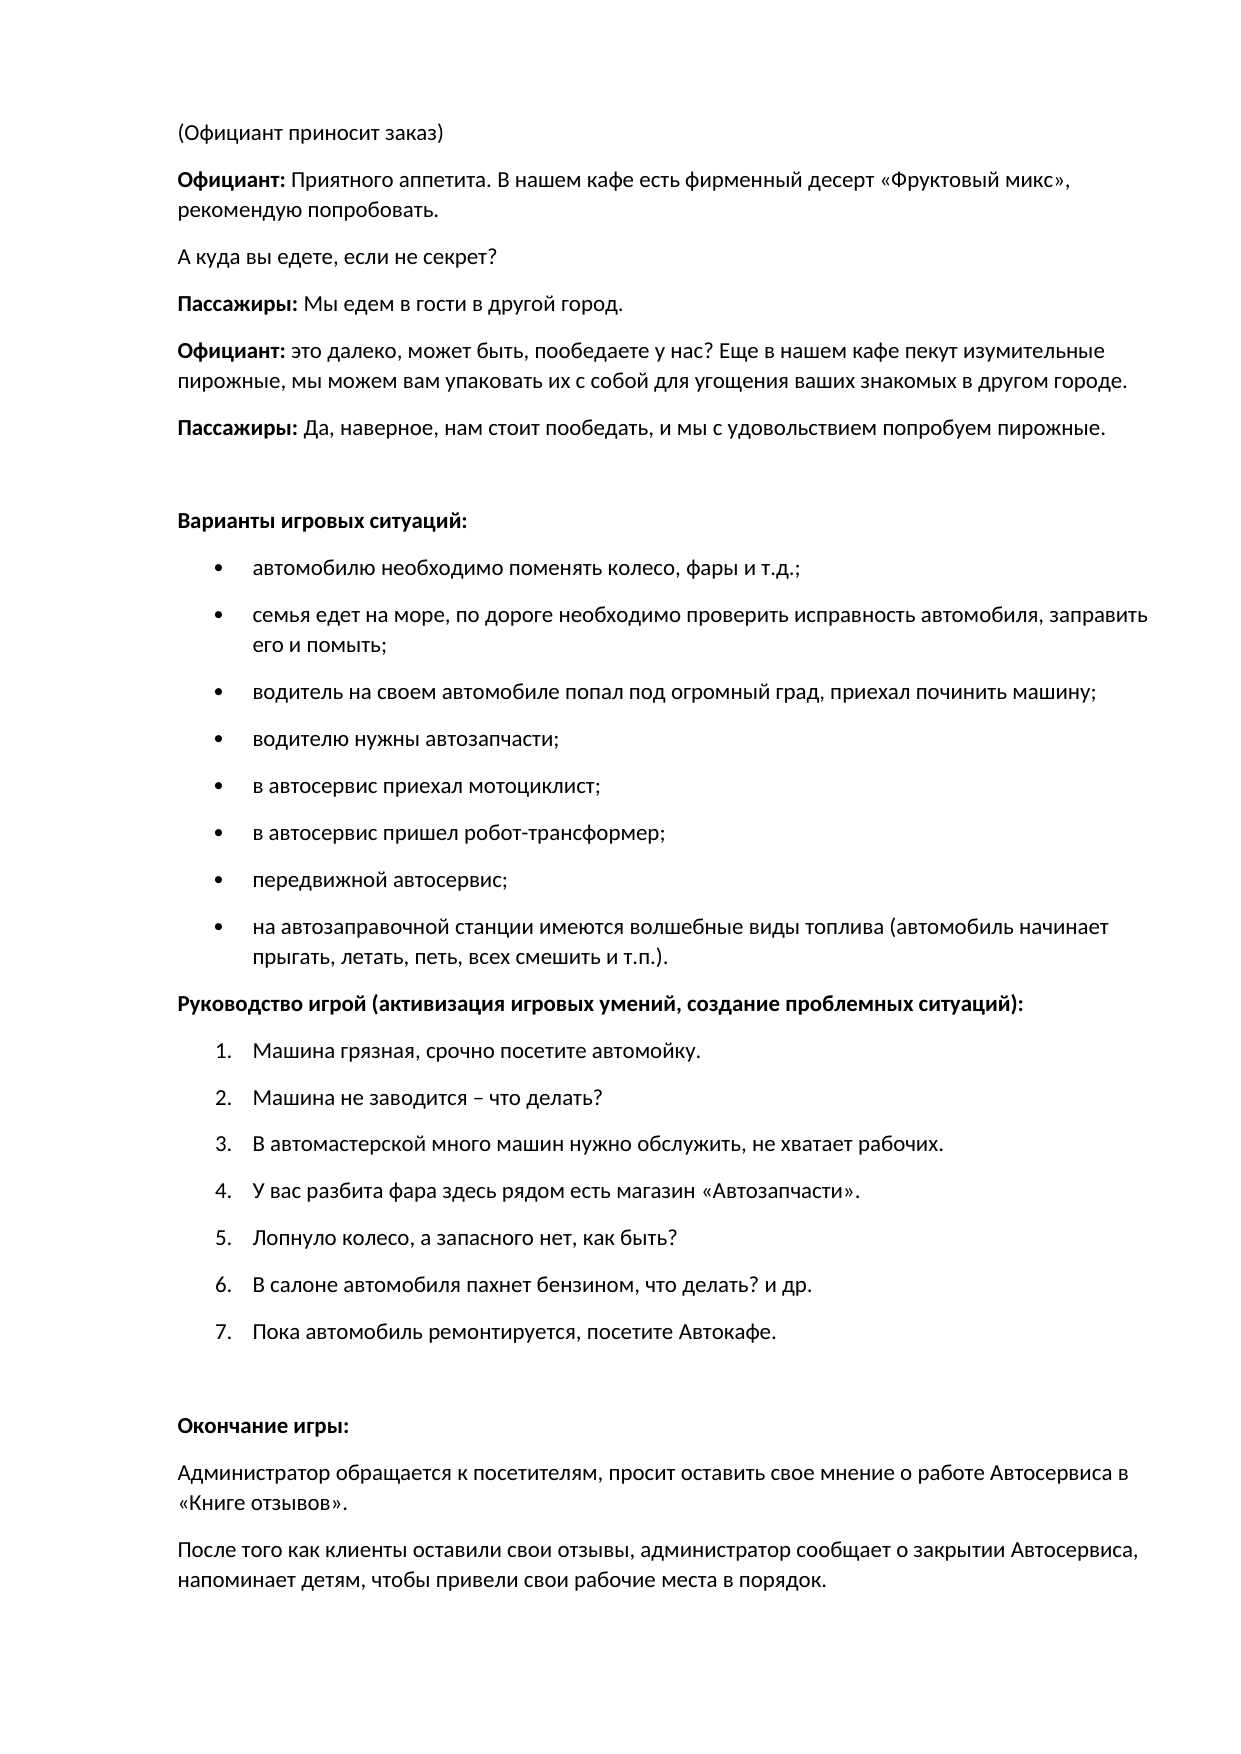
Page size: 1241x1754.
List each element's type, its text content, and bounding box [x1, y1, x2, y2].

list В автомастерской много машин нужно обслужить, не хватает рабочих. [215, 1129, 1152, 1158]
text Руководство игрой (активизация игровых умений, создание проблемных ситуаций): [177, 989, 1152, 1017]
text А куда вы едете, если не секрет? [177, 242, 1152, 270]
list автомобилю необходимо поменять колесо, фары и т.д.; [215, 553, 1152, 582]
text Окончание игры: [177, 1411, 1152, 1439]
list на автозаправочной станции имеются волшебные виды топлива (автомобиль начинает прыгать, летать, петь, всех смешить и т.п.). [215, 912, 1152, 970]
list водителю нужны автозапчасти; [215, 724, 1152, 752]
text Пассажиры: Да, наверное, нам стоит пообедать, и мы с удовольствием попробуем пирожные. [177, 413, 1152, 441]
list У вас разбита фара здесь рядом есть магазин «Автозапчасти». [215, 1176, 1152, 1204]
list Пока автомобиль ремонтируется, посетите Автокафе. [215, 1317, 1152, 1345]
text Варианты игровых ситуаций: [177, 507, 1152, 535]
list В салоне автомобиля пахнет бензином, что делать? и др. [215, 1270, 1152, 1298]
list Машина грязная, срочно посетите автомойку. [215, 1036, 1152, 1064]
list в автосервис приехал мотоциклист; [215, 771, 1152, 799]
list в автосервис пришел робот-трансформер; [215, 818, 1152, 846]
list семья едет на море, по дороге необходимо проверить исправность автомобиля, заправить его и помыть; [215, 600, 1152, 659]
list передвижной автосервис; [215, 865, 1152, 893]
text Администратор обращается к посетителям, просит оставить свое мнение о работе Автосервиса в «Книге отзывов». [177, 1458, 1152, 1516]
list водитель на своем автомобиле попал под огромный град, приехал починить машину; [215, 677, 1152, 706]
text Пассажиры: Мы едем в гости в другой город. [177, 289, 1152, 317]
text После того как клиенты оставили свои отзывы, администратор сообщает о закрытии Автосервиса, напоминает детям, чтобы привели свои рабочие места в порядок. [177, 1535, 1152, 1593]
list Лопнуло колесо, а запасного нет, как быть? [215, 1223, 1152, 1251]
text Официант: Приятного аппетита. В нашем кафе есть фирменный десерт «Фруктовый микс», рекомендую попробовать. [177, 165, 1152, 223]
text (Официант приносит заказ) [177, 118, 1152, 146]
list Машина не заводится – что делать? [215, 1083, 1152, 1111]
text Официант: это далеко, может быть, пообедаете у нас? Еще в нашем кафе пекут изумительные пирожные, мы можем вам упаковать их с собой для угощения ваших знакомых в другом городе. [177, 336, 1152, 394]
